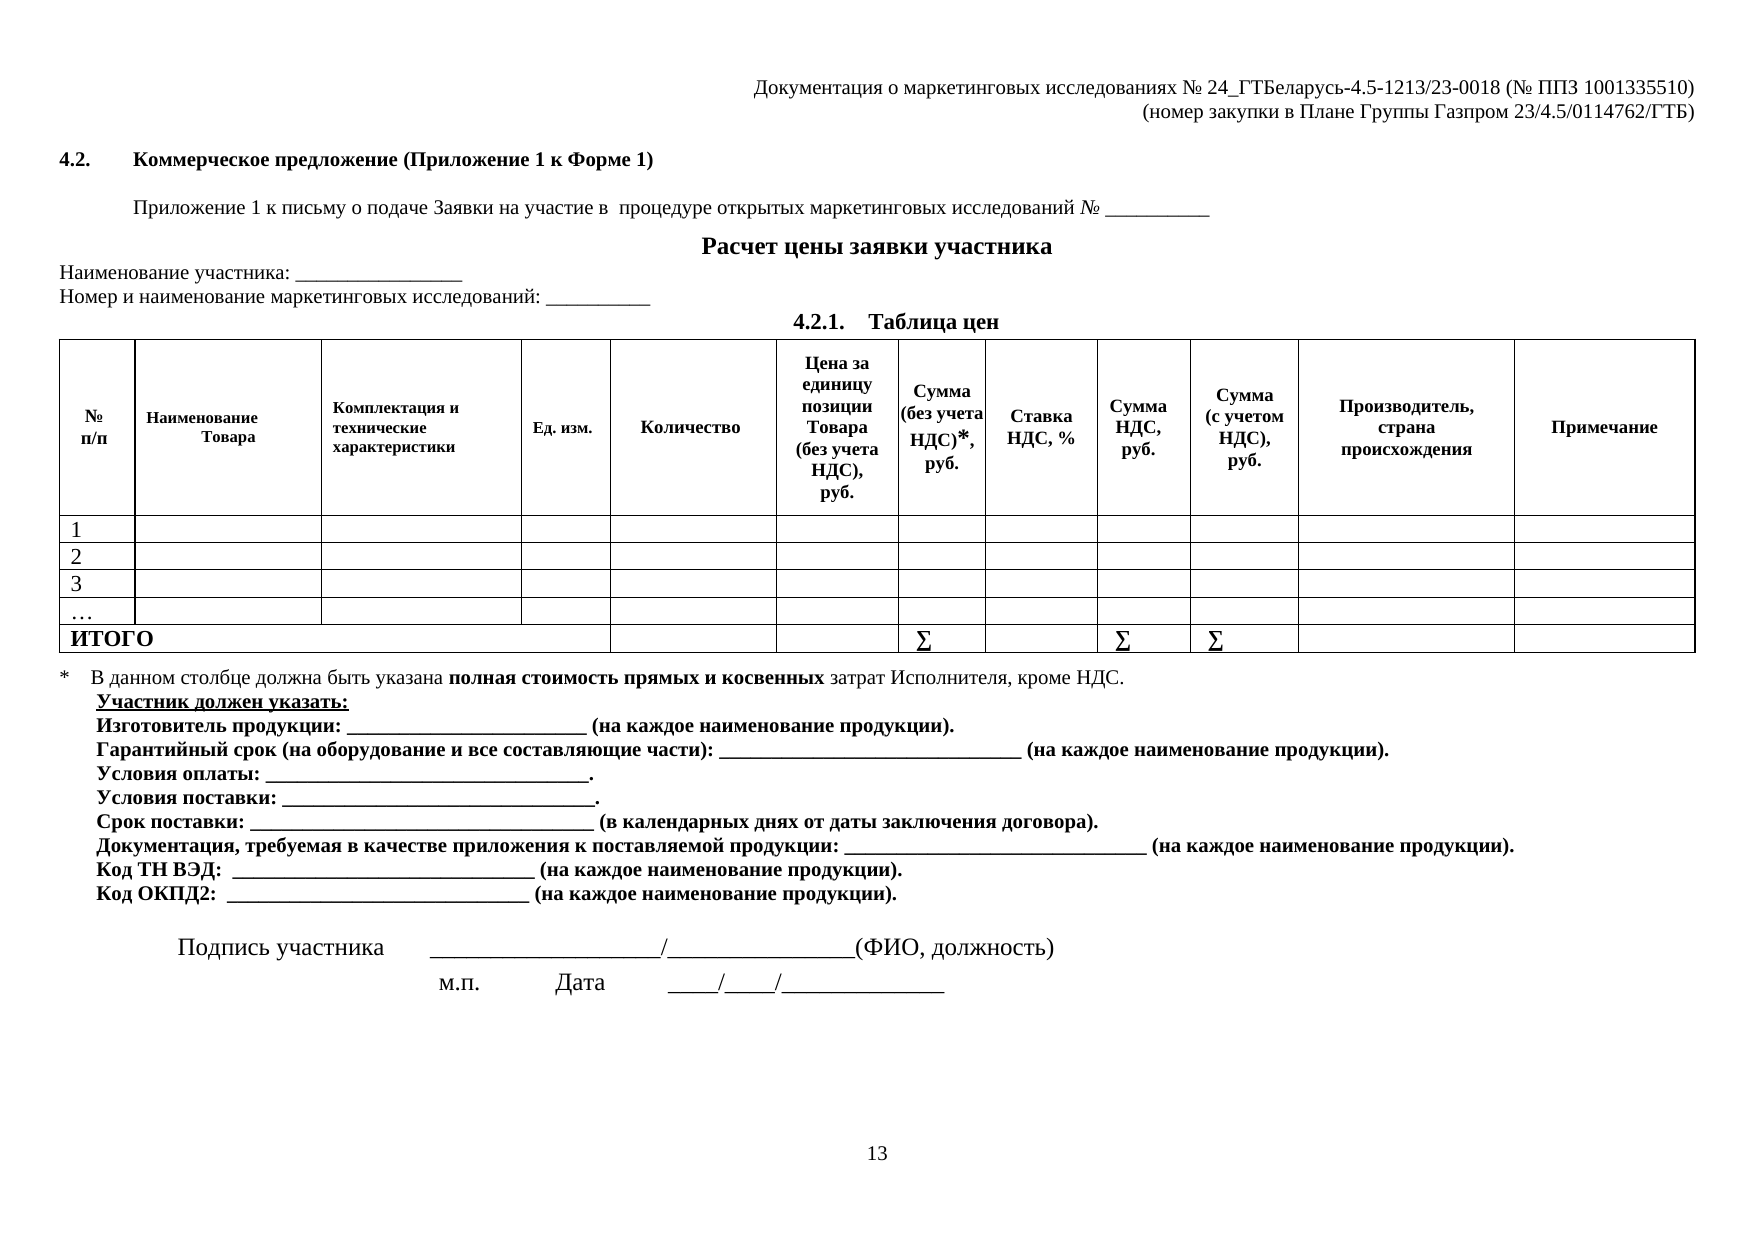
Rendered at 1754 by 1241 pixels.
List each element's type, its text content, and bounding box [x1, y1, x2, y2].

text Гарантийный срок (на оборудование и все составляющие части): _____________________________ (на каждое наименование продукции). [96, 737, 1695, 761]
table_cell [611, 543, 776, 569]
table_cell ИТОГО [60, 625, 610, 652]
text Срок поставки: _________________________________ (в календарных днях от даты заключения договора). [96, 809, 1695, 833]
table_cell [322, 598, 521, 624]
text м.п. Дата ____/____/_____________ [326, 967, 1695, 996]
table_cell [777, 570, 898, 597]
table_cell [1191, 516, 1298, 542]
table_cell [899, 570, 985, 597]
table_header Количество [611, 340, 776, 514]
table_cell ∑ [899, 625, 985, 652]
table_cell [522, 598, 610, 624]
table_cell 3 [60, 570, 134, 597]
text Код ТН ВЭД: _____________________________ (на каждое наименование продукции). [96, 857, 1695, 881]
table_cell [611, 625, 776, 652]
table_header Наименование Товара [136, 340, 321, 514]
table_cell [522, 570, 610, 597]
text Условия поставки: ______________________________. [96, 785, 1695, 809]
table_cell [136, 598, 321, 624]
table_cell [1299, 570, 1514, 597]
table_cell [1191, 598, 1298, 624]
text Условия оплаты: _______________________________. [96, 761, 1695, 785]
table_cell [986, 625, 1097, 652]
list Коммерческое предложение (Приложение 1 к Форме 1) [59, 147, 1695, 171]
table_header Примечание [1515, 340, 1694, 514]
table_cell … [60, 598, 134, 624]
text Наименование участника: ________________ [59, 260, 1695, 284]
table_cell [1191, 543, 1298, 569]
table_cell [1515, 516, 1694, 542]
table_header № п/п [60, 340, 134, 514]
table_cell [777, 516, 898, 542]
text Номер и наименование маркетинговых исследований: __________ [59, 284, 1695, 308]
table_cell [1299, 598, 1514, 624]
table_cell [322, 570, 521, 597]
table_cell [1515, 543, 1694, 569]
table_cell [777, 625, 898, 652]
table_cell [1098, 543, 1190, 569]
table_cell [322, 516, 521, 542]
table_cell [1515, 570, 1694, 597]
table_cell [1098, 516, 1190, 542]
table_header Сумма НДС, руб. [1098, 340, 1190, 514]
table_cell [136, 543, 321, 569]
text Код ОКПД2: _____________________________ (на каждое наименование продукции). [96, 881, 1695, 905]
table_cell [1515, 625, 1694, 652]
table_cell [1098, 598, 1190, 624]
table_cell [986, 543, 1097, 569]
text Подпись участника /_______________(ФИО, должность) [96, 932, 1695, 961]
list Таблица цен [97, 308, 1695, 334]
table_cell [777, 543, 898, 569]
table_cell [777, 598, 898, 624]
table_cell 2 [60, 543, 134, 569]
table_header Производитель, страна происхождения [1299, 340, 1514, 514]
text Документация, требуемая в качестве приложения к поставляемой продукции: _____________________________ (на каждое наименование продукции). [96, 833, 1695, 857]
table_cell [1299, 516, 1514, 542]
table_cell [986, 570, 1097, 597]
table_cell ∑ [1098, 625, 1190, 652]
table_cell [611, 598, 776, 624]
table_cell ∑ [1191, 625, 1298, 652]
table_cell [1515, 598, 1694, 624]
table_header Комплектация и технические характеристики [322, 340, 521, 514]
table_cell 1 [60, 516, 134, 542]
table_cell [1098, 570, 1190, 597]
table_cell [899, 543, 985, 569]
text * В данном столбце должна быть указана полная стоимость прямых и косвенных затрат Исполнителя, кроме НДС. [59, 664, 1695, 689]
text Расчет цены заявки участника [59, 231, 1695, 260]
table_cell [1299, 625, 1514, 652]
table_header Ставка НДС, % [986, 340, 1097, 514]
table_header Сумма (с учетом НДС), руб. [1191, 340, 1298, 514]
text Участник должен указать: [96, 689, 1695, 713]
table_cell [899, 598, 985, 624]
table_cell [136, 570, 321, 597]
table_cell [611, 570, 776, 597]
table_cell [986, 598, 1097, 624]
table_cell [1191, 570, 1298, 597]
table_cell [611, 516, 776, 542]
table_header Цена за единицу позиции Товара (без учета НДС), руб. [777, 340, 898, 514]
table_cell [522, 516, 610, 542]
table_cell [322, 543, 521, 569]
table_cell [136, 516, 321, 542]
table_header Ед. изм. [522, 340, 610, 514]
table_cell [899, 516, 985, 542]
text Изготовитель продукции: _______________________ (на каждое наименование продукции). [96, 713, 1695, 737]
table_header Сумма (без учета НДС)*, руб. [899, 340, 985, 514]
table_cell [986, 516, 1097, 542]
text Приложение 1 к письму о подаче Заявки на участие в процедуре открытых маркетинговых исследований № __________ [59, 195, 1695, 219]
table_cell [522, 543, 610, 569]
table_cell [1299, 543, 1514, 569]
